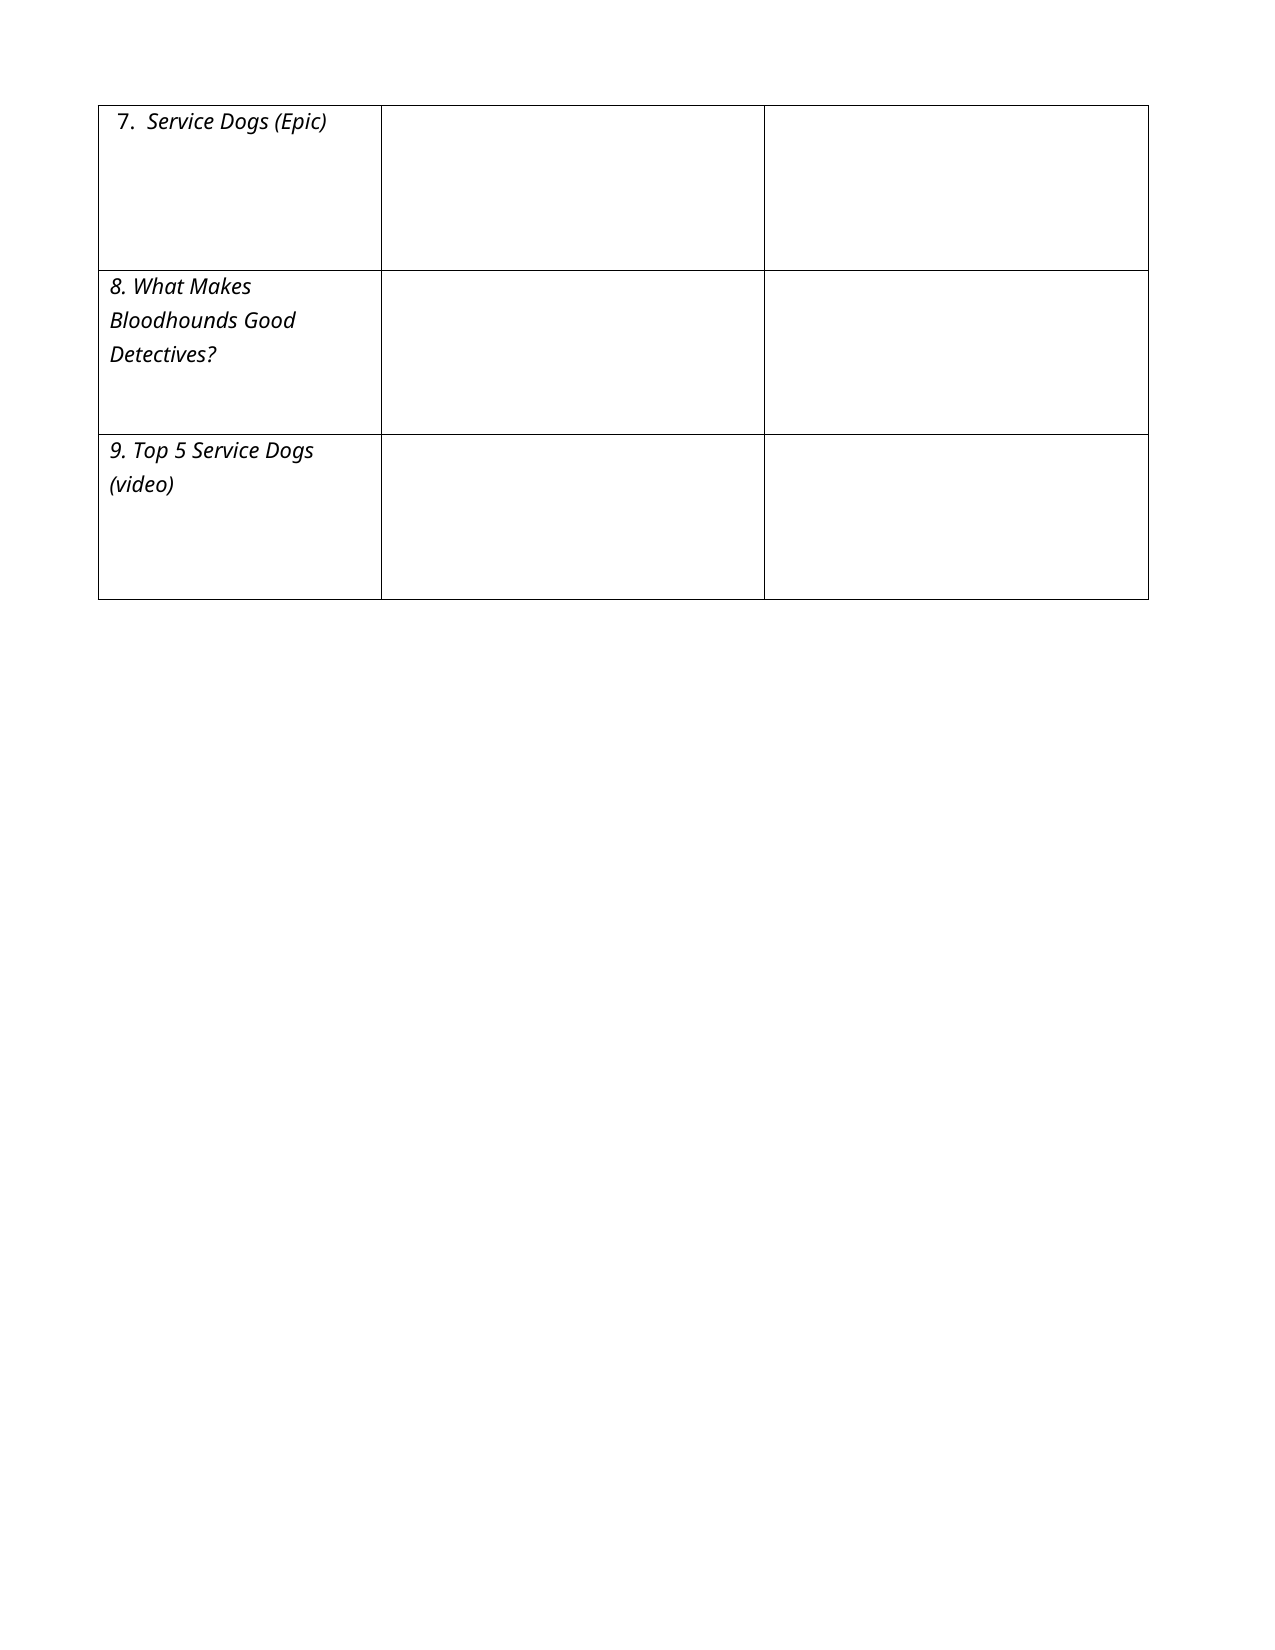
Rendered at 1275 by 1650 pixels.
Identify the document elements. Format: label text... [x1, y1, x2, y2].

table_cell [382, 271, 764, 434]
table_cell Service Dogs (Epic) [99, 106, 381, 269]
table_cell 9. Top 5 Service Dogs (video) [99, 435, 381, 599]
table_cell [765, 435, 1148, 599]
table_cell [382, 106, 764, 269]
table_cell [765, 271, 1148, 434]
table_cell [382, 435, 764, 599]
table_cell 8. What Makes Bloodhounds Good Detectives? [99, 271, 381, 434]
table_cell [765, 106, 1148, 269]
